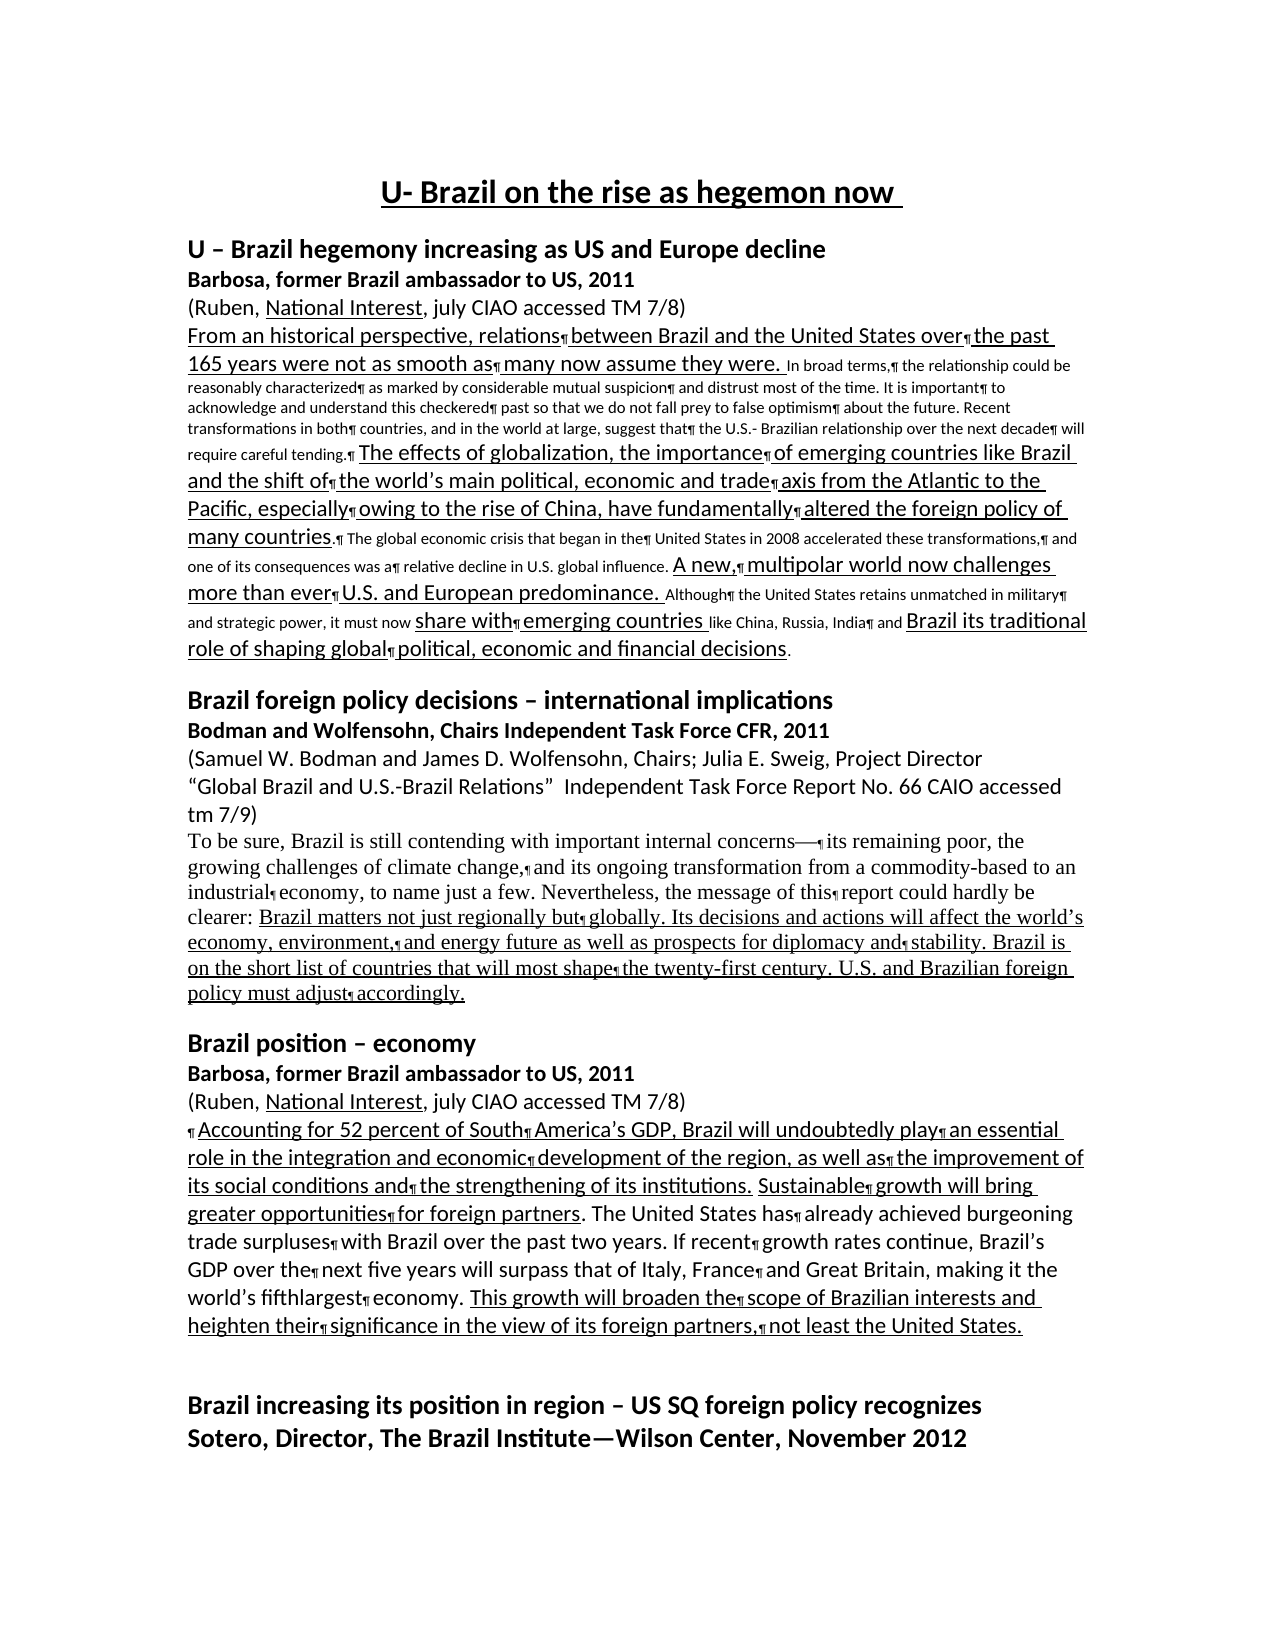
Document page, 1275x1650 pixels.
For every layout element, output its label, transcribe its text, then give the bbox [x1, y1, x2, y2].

text Barbosa, former Brazil ambassador to US, 2011 [187, 265, 1087, 293]
text “Global Brazil and U.S.-Brazil Relations” Independent Task Force Report No. 66 CAIO accessed tm 7/9) [187, 772, 1087, 828]
subtitle Brazil position – economy [187, 1026, 1087, 1059]
subtitle Brazil foreign policy decisions – international implications [187, 683, 1087, 716]
text Barbosa, former Brazil ambassador to US, 2011 [187, 1059, 1087, 1087]
text Bodman and Wolfensohn, Chairs Independent Task Force CFR, 2011 [187, 716, 1087, 744]
text (Ruben, National Interest, july CIAO accessed TM 7/8) [187, 1087, 1087, 1115]
text From an historical perspective, relations¶ between Brazil and the United States over¶ the past 165 years were not as smooth as¶ many now assume they were. In broad terms,¶ the relationship could be reasonably characterized¶ as marked by considerable mutual suspicion¶ and distrust most of the time. It is important¶ to acknowledge and understand this checkered¶ past so that we do not fall prey to false optimism¶ about the future. Recent transformations in both¶ countries, and in the world at large, suggest that¶ the U.S.- Brazilian relationship over the next decade¶ will require careful tending.¶ The effects of globalization, the importance¶ of emerging countries like Brazil and the shift of¶ the world’s main political, economic and trade¶ axis from the Atlantic to the Pacific, especially¶ owing to the rise of China, have fundamentally¶ altered the foreign policy of many countries.¶ The global economic crisis that began in the¶ United States in 2008 accelerated these transformations,¶ and one of its consequences was a¶ relative decline in U.S. global influence. A new,¶ multipolar world now challenges more than ever¶ U.S. and European predominance. Although¶ the United States retains unmatched in military¶ and strategic power, it must now share with¶ emerging countries like China, Russia, India¶ and Brazil its traditional role of shaping global¶ political, economic and financial decisions. [187, 321, 1087, 663]
subtitle U – Brazil hegemony increasing as US and Europe decline [187, 232, 1087, 265]
text To be sure, Brazil is still contending with important internal concerns—¶ its remaining poor, the growing challenges of climate change,¶ and its ongoing transformation from a commodity-based to an industrial¶ economy, to name just a few. Nevertheless, the message of this¶ report could hardly be clearer: Brazil matters not just regionally but¶ globally. Its decisions and actions will affect the world’s economy, environment,¶ and energy future as well as prospects for diplomacy and¶ stability. Brazil is on the short list of countries that will most shape¶ the twenty-first century. U.S. and Brazilian foreign policy must adjust¶ accordingly. [187, 828, 1087, 1005]
text Sotero, Director, The Brazil Institute—Wilson Center, November 2012 [187, 1421, 1087, 1454]
subtitle Brazil increasing its position in region – US SQ foreign policy recognizes [187, 1388, 1087, 1421]
subtitle U- Brazil on the rise as hegemon now [187, 171, 1087, 212]
text (Ruben, National Interest, july CIAO accessed TM 7/8) [187, 293, 1087, 321]
text (Samuel W. Bodman and James D. Wolfensohn, Chairs; Julia E. Sweig, Project Director [187, 744, 1087, 772]
text ¶ Accounting for 52 percent of South¶ America’s GDP, Brazil will undoubtedly play¶ an essential role in the integration and economic¶ development of the region, as well as¶ the improvement of its social conditions and¶ the strengthening of its institutions. Sustainable¶ growth will bring greater opportunities¶ for foreign partners. The United States has¶ already achieved burgeoning trade surpluses¶ with Brazil over the past two years. If recent¶ growth rates continue, Brazil’s GDP over the¶ next five years will surpass that of Italy, France¶ and Great Britain, making it the world’s fifthlargest¶ economy. This growth will broaden the¶ scope of Brazilian interests and heighten their¶ significance in the view of its foreign partners,¶ not least the United States. [187, 1115, 1087, 1339]
